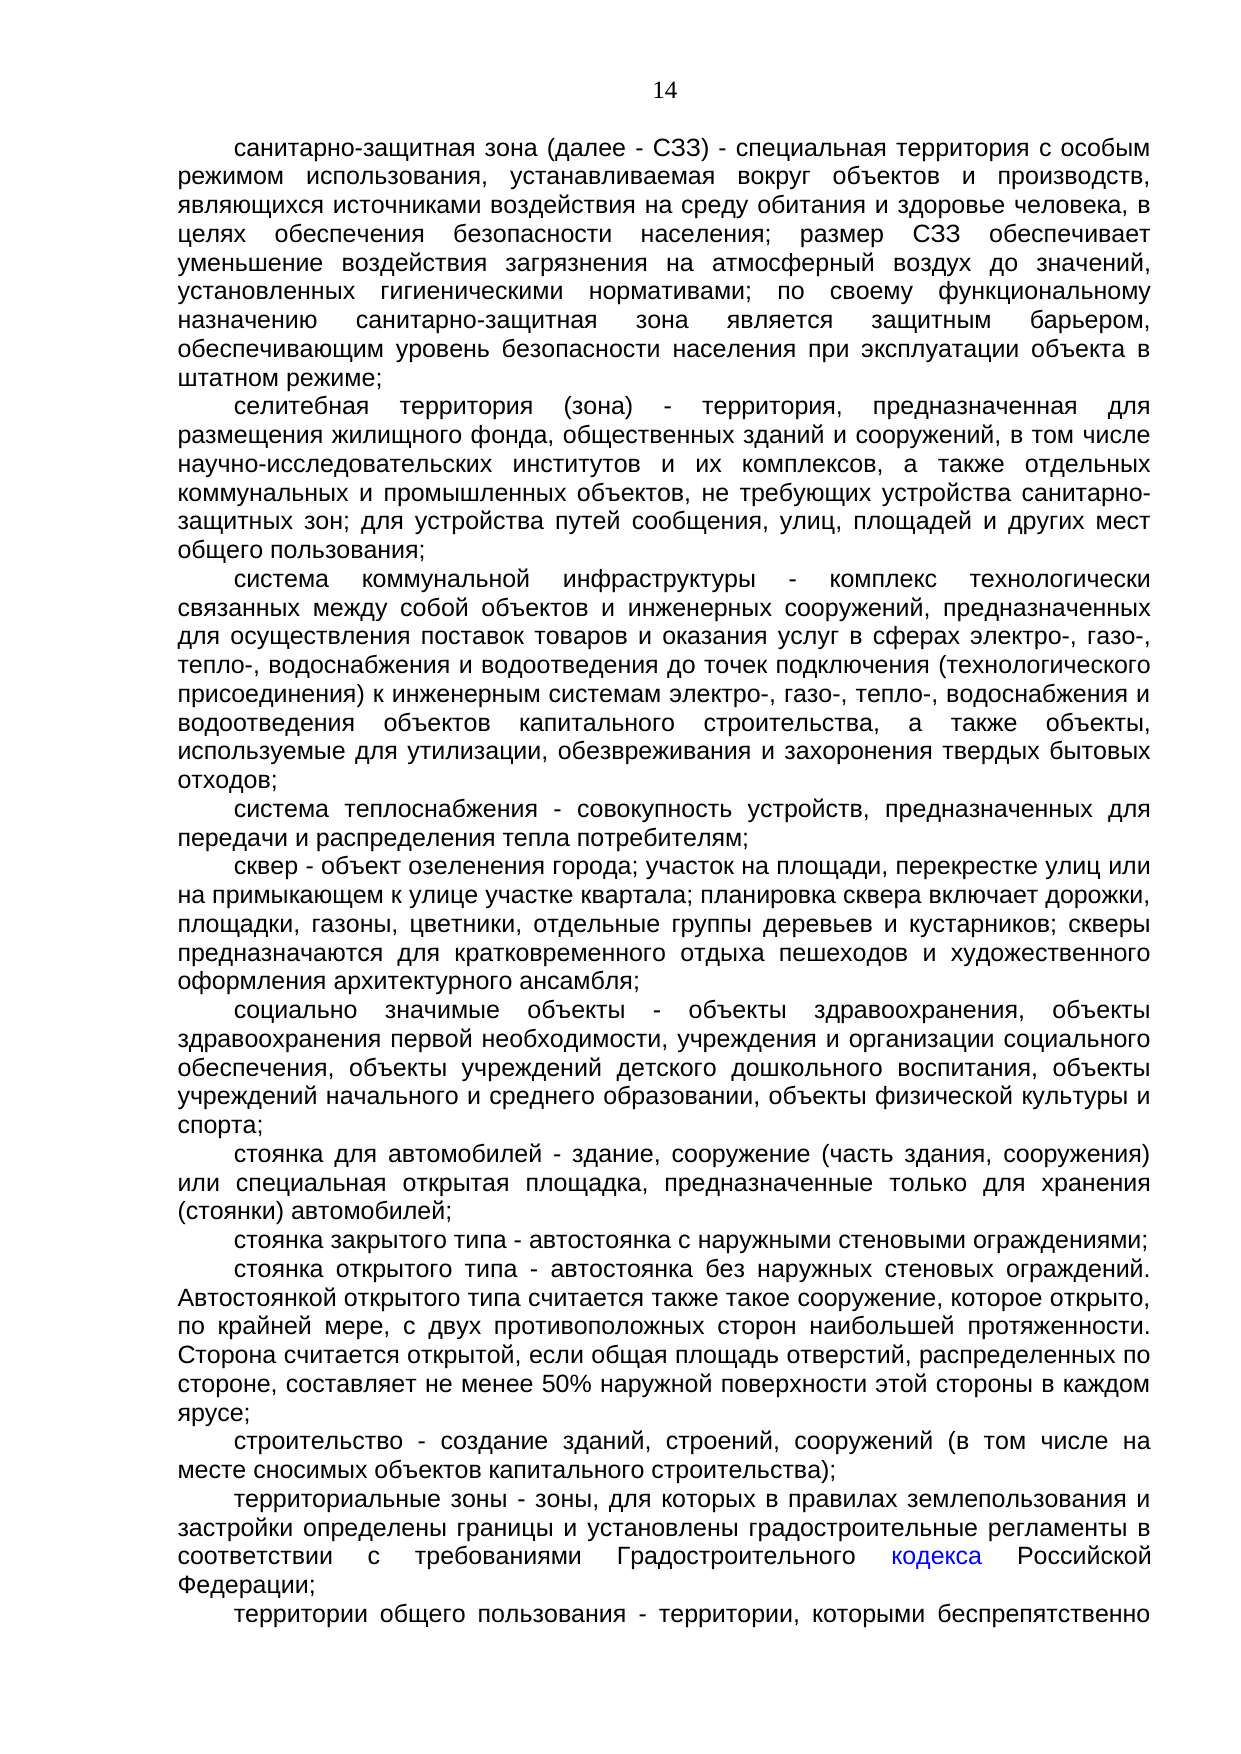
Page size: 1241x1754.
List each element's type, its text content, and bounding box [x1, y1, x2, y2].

text селитебная территория (зона) - территория, предназначенная для размещения жилищного фонда, общественных зданий и сооружений, в том числе научно-исследовательских институтов и их комплексов, а также отдельных коммунальных и промышленных объектов, не требующих устройства санитарно-защитных зон; для устройства путей сообщения, улиц, площадей и других мест общего пользования; [177, 391, 1152, 564]
text система теплоснабжения - совокупность устройств, предназначенных для передачи и распределения тепла потребителям; [177, 794, 1152, 851]
text система коммунальной инфраструктуры - комплекс технологически связанных между собой объектов и инженерных сооружений, предназначенных для осуществления поставок товаров и оказания услуг в сферах электро-, газо-, тепло-, водоснабжения и водоотведения до точек подключения (технологического присоединения) к инженерным системам электро-, газо-, тепло-, водоснабжения и водоотведения объектов капитального строительства, а также объекты, используемые для утилизации, обезвреживания и захоронения твердых бытовых отходов; [177, 564, 1152, 794]
text санитарно-защитная зона (далее - СЗЗ) - специальная территория с особым режимом использования, устанавливаемая вокруг объектов и производств, являющихся источниками воздействия на среду обитания и здоровье человека, в целях обеспечения безопасности населения; размер СЗЗ обеспечивает уменьшение воздействия загрязнения на атмосферный воздух до значений, установленных гигиеническими нормативами; по своему функциональному назначению санитарно-защитная зона является защитным барьером, обеспечивающим уровень безопасности населения при эксплуатации объекта в штатном режиме; [177, 132, 1152, 391]
text стоянка закрытого типа - автостоянка с наружными стеновыми ограждениями; [177, 1225, 1152, 1254]
text территориальные зоны - зоны, для которых в правилах землепользования и застройки определены границы и установлены градостроительные регламенты в соответствии с требованиями Градостроительного кодекса Российской Федерации; [177, 1484, 1152, 1599]
text сквер - объект озеленения города; участок на площади, перекрестке улиц или на примыкающем к улице участке квартала; планировка сквера включает дорожки, площадки, газоны, цветники, отдельные группы деревьев и кустарников; скверы предназначаются для кратковременного отдыха пешеходов и художественного оформления архитектурного ансамбля; [177, 851, 1152, 995]
text строительство - создание зданий, строений, сооружений (в том числе на месте сносимых объектов капитального строительства); [177, 1426, 1152, 1484]
text социально значимые объекты - объекты здравоохранения, объекты здравоохранения первой необходимости, учреждения и организации социального обеспечения, объекты учреждений детского дошкольного воспитания, объекты учреждений начального и среднего образовании, объекты физической культуры и спорта; [177, 995, 1152, 1139]
text стоянка открытого типа - автостоянка без наружных стеновых ограждений. Автостоянкой открытого типа считается также такое сооружение, которое открыто, по крайней мере, с двух противоположных сторон наибольшей протяженности. Сторона считается открытой, если общая площадь отверстий, распределенных по стороне, составляет не менее 50% наружной поверхности этой стороны в каждом ярусе; [177, 1254, 1152, 1426]
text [177, 1599, 1152, 1627]
text стоянка для автомобилей - здание, сооружение (часть здания, сооружения) или специальная открытая площадка, предназначенные только для хранения (стоянки) автомобилей; [177, 1139, 1152, 1225]
